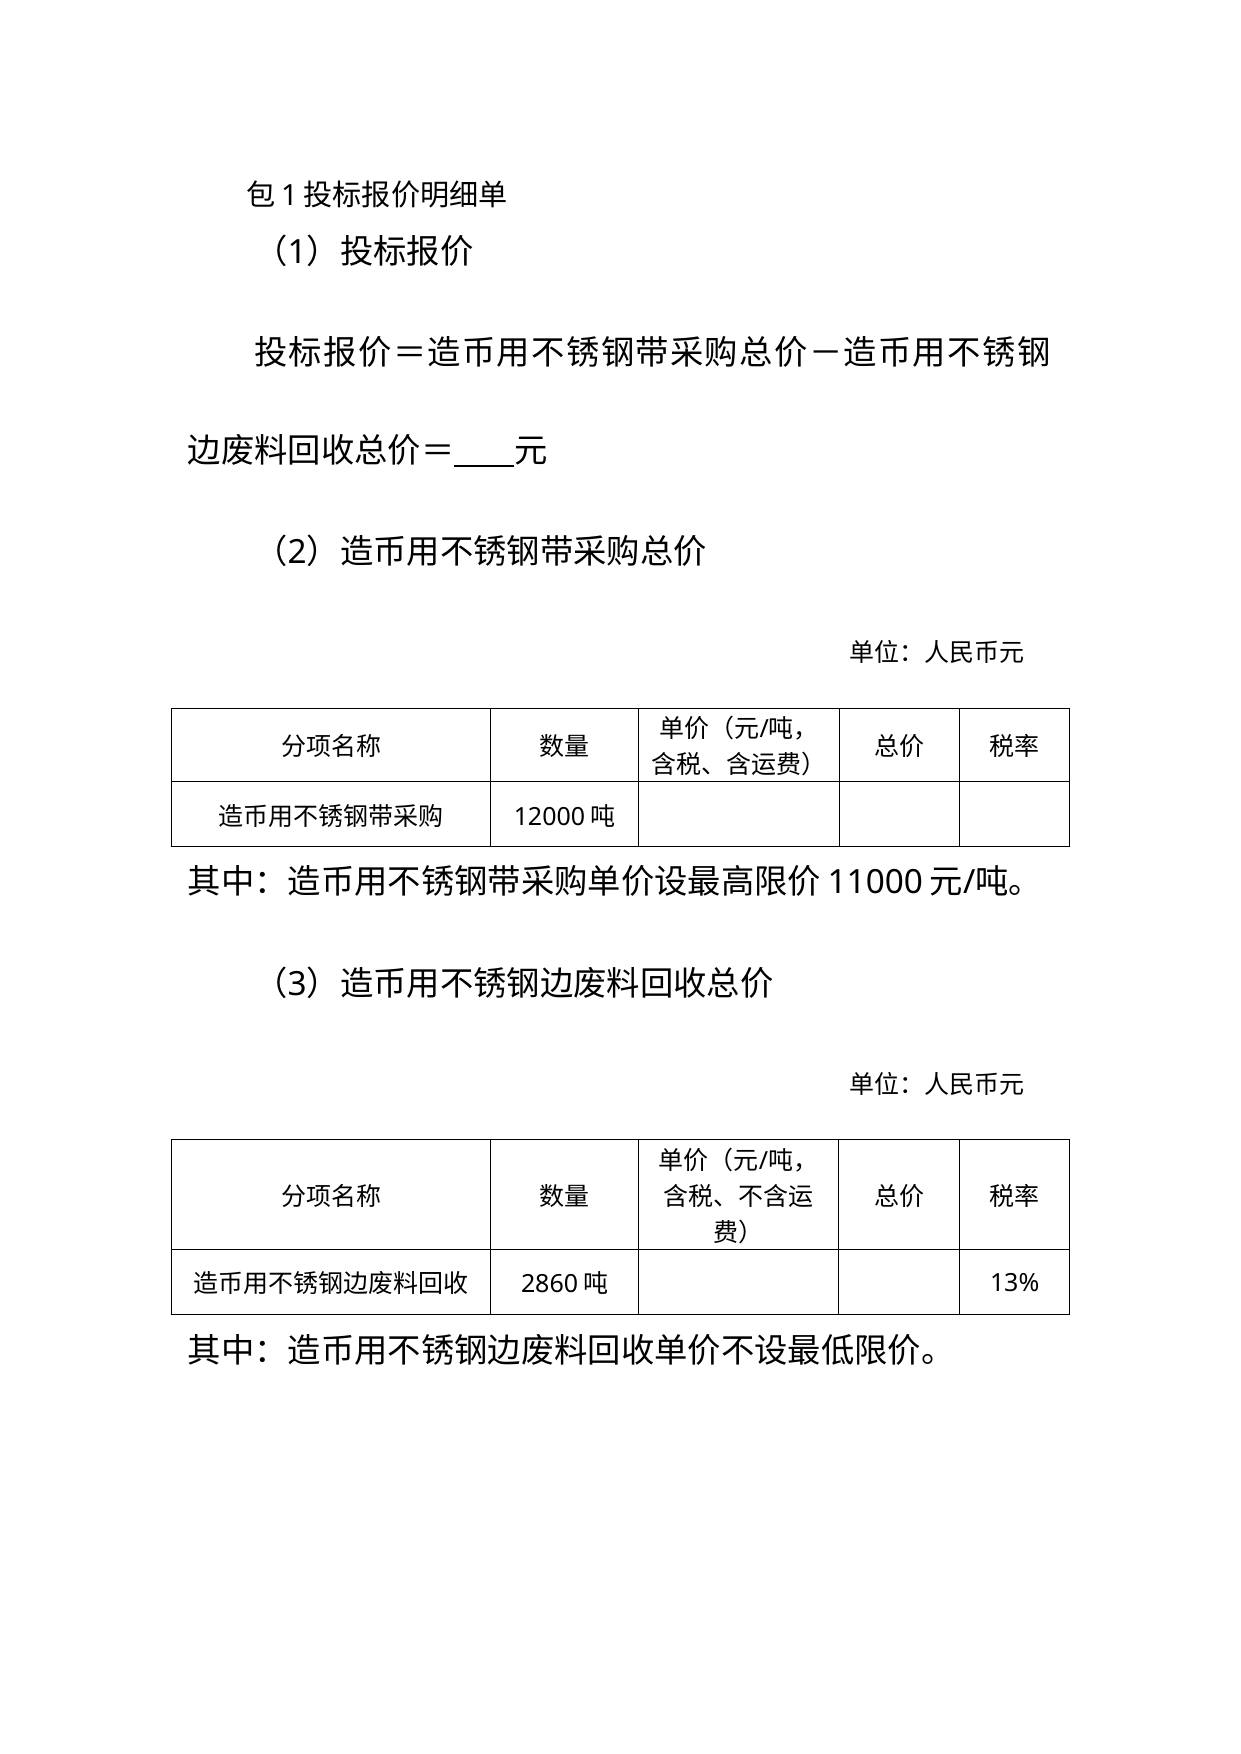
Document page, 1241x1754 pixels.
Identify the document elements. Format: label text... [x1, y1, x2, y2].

table_header 分项名称 [172, 709, 490, 781]
table_cell [960, 782, 1069, 846]
table_header 税率 [960, 1140, 1069, 1249]
table_header 总价 [840, 709, 959, 781]
table_cell [839, 1250, 959, 1314]
table_header 税率 [960, 709, 1069, 781]
text 包1投标报价明细单 [187, 162, 1053, 216]
table_header 总价 [839, 1140, 959, 1249]
text （2）造币用不锈钢带采购总价 [187, 517, 1053, 582]
table_header 数量 [491, 709, 638, 781]
table_header 分项名称 [172, 1140, 490, 1249]
table_cell 13% [960, 1250, 1069, 1314]
text 投标报价＝造币用不锈钢带采购总价－造币用不锈钢边废料回收总价＝ 元 [187, 318, 1053, 480]
text 单位：人民币元 [187, 1050, 1024, 1115]
table_cell 造币用不锈钢边废料回收 [172, 1250, 490, 1314]
text （3）造币用不锈钢边废料回收总价 [187, 949, 1053, 1014]
text 其中：造币用不锈钢边废料回收单价不设最低限价。 [187, 1315, 1053, 1380]
text 其中：造币用不锈钢带采购单价设最高限价11000元/吨。 [187, 847, 1053, 912]
table_cell [639, 782, 839, 846]
text 单位：人民币元 [187, 618, 1024, 683]
table_cell [639, 1250, 838, 1314]
table_header 单价（元/吨，含税、含运费） [639, 709, 839, 781]
text （1）投标报价 [187, 216, 1053, 281]
table_header 单价（元/吨，含税、不含运费） [639, 1140, 838, 1249]
table_cell 2860吨 [491, 1250, 638, 1314]
table_header 数量 [491, 1140, 638, 1249]
table_cell 造币用不锈钢带采购 [172, 782, 490, 846]
table_cell 12000吨 [491, 782, 638, 846]
table_cell [840, 782, 959, 846]
